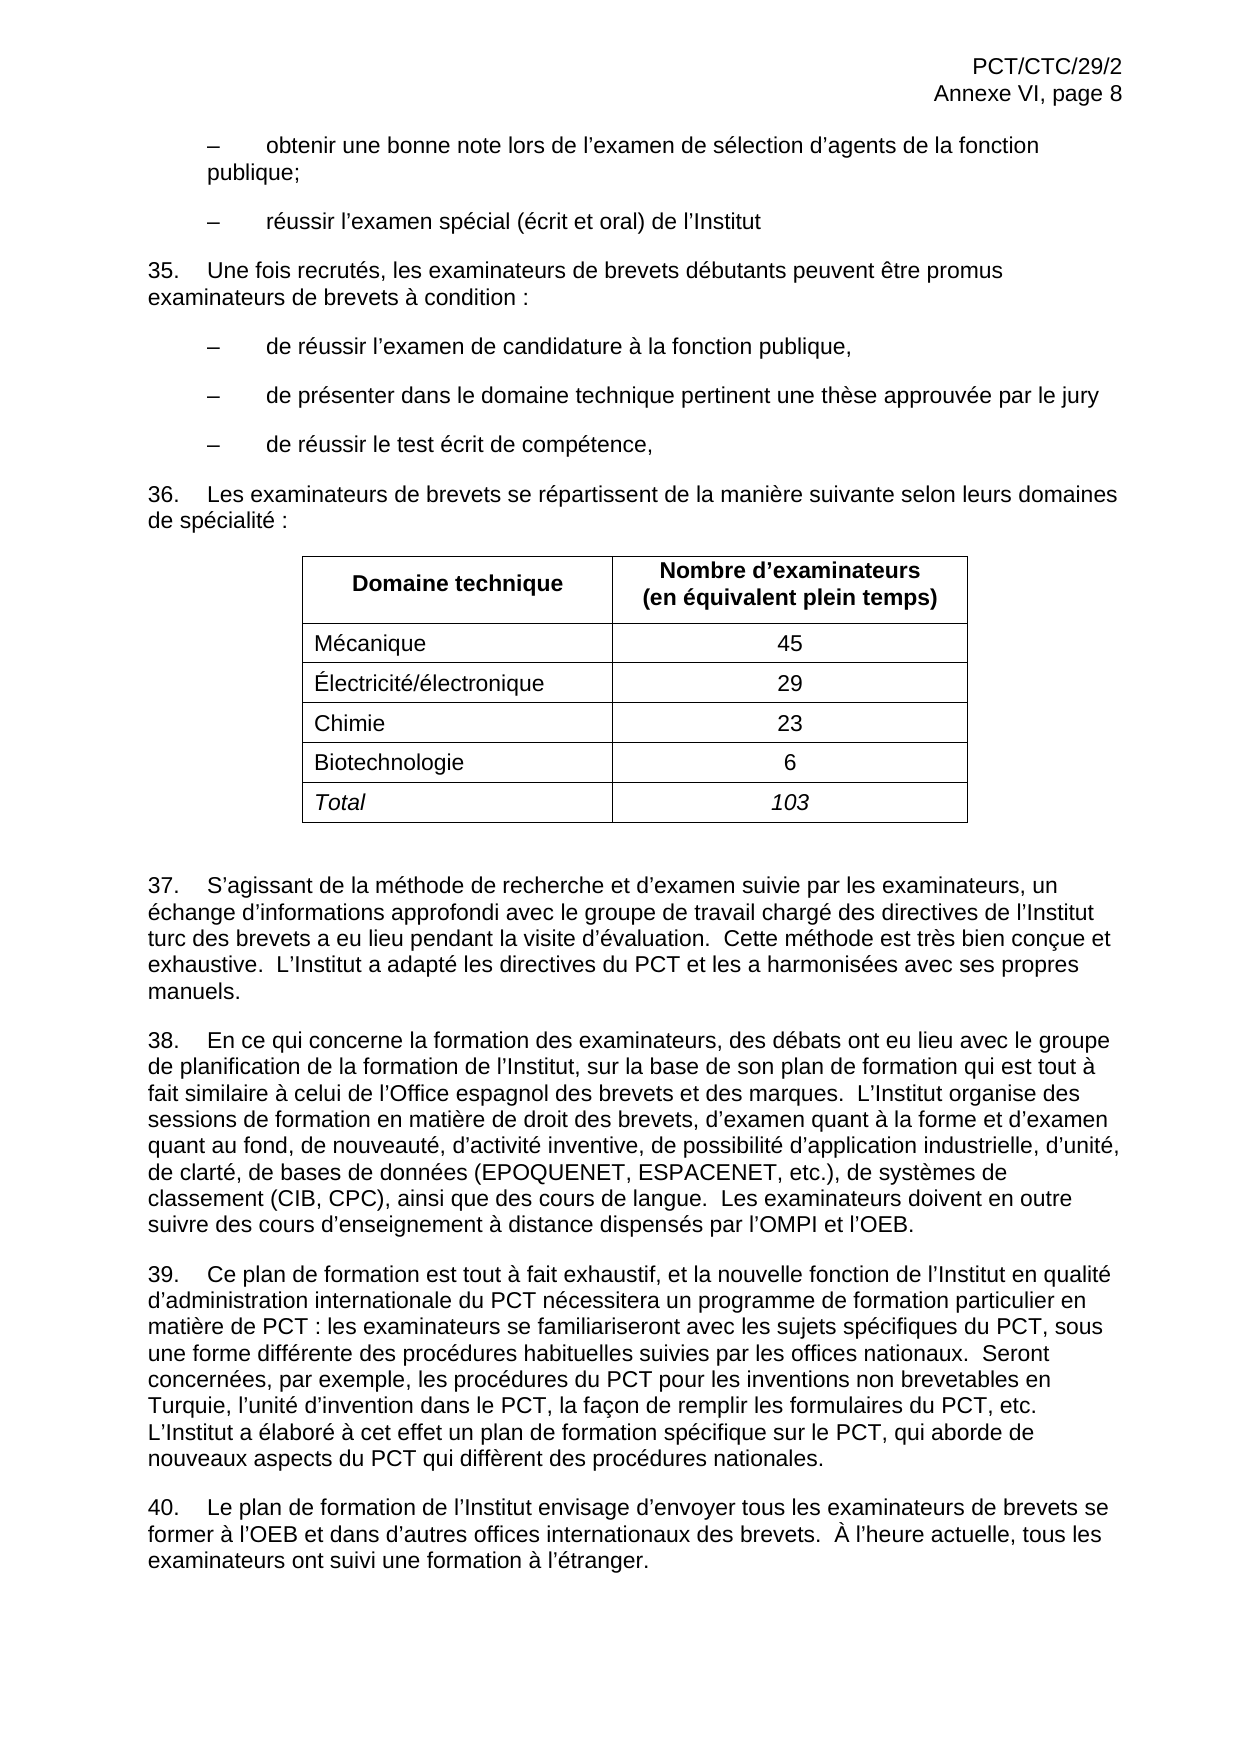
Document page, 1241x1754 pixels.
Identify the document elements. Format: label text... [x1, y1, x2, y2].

list Ce plan de formation est tout à fait exhaustif, et la nouvelle fonction de l’Institut en qualité d’administration internationale du PCT nécessitera un programme de formation particulier en matière de PCT : les examinateurs se familiariseront avec les sujets spécifiques du PCT, sous une forme différente des procédures habituelles suivies par les offices nationaux. Seront concernées, par exemple, les procédures du PCT pour les inventions non brevetables en Turquie, l’unité d’invention dans le PCT, la façon de remplir les formulaires du PCT, etc. L’Institut a élaboré à cet effet un plan de formation spécifique sur le PCT, qui aborde de nouveaux aspects du PCT qui diffèrent des procédures nationales. [148, 1261, 1122, 1471]
table_cell Chimie [303, 703, 612, 742]
table_cell 6 [613, 743, 967, 782]
list de réussir l’examen de candidature à la fonction publique, [207, 333, 1122, 359]
table_cell Biotechnologie [303, 743, 612, 782]
table_header Nombre d’examinateurs (en équivalent plein temps) [613, 557, 967, 622]
table_cell Mécanique [303, 624, 612, 662]
list Le plan de formation de l’Institut envisage d’envoyer tous les examinateurs de brevets se former à l’OEB et dans d’autres offices internationaux des brevets. À l’heure actuelle, tous les examinateurs ont suivi une formation à l’étranger. [148, 1494, 1122, 1573]
table_header Domaine technique [303, 557, 612, 622]
list réussir l’examen spécial (écrit et oral) de l’Institut [207, 208, 1122, 234]
list S’agissant de la méthode de recherche et d’examen suivie par les examinateurs, un échange d’informations approfondi avec le groupe de travail chargé des directives de l’Institut turc des brevets a eu lieu pendant la visite d’évaluation. Cette méthode est très bien conçue et exhaustive. L’Institut a adapté les directives du PCT et les a harmonisées avec ses propres manuels. [148, 872, 1122, 1004]
table_cell 103 [613, 783, 967, 822]
table_cell 29 [613, 663, 967, 702]
table_cell 45 [613, 624, 967, 662]
list En ce qui concerne la formation des examinateurs, des débats ont eu lieu avec le groupe de planification de la formation de l’Institut, sur la base de son plan de formation qui est tout à fait similaire à celui de l’Office espagnol des brevets et des marques. L’Institut organise des sessions de formation en matière de droit des brevets, d’examen quant à la forme et d’examen quant au fond, de nouveauté, d’activité inventive, de possibilité d’application industrielle, d’unité, de clarté, de bases de données (EPOQUENET, ESPACENET, etc.), de systèmes de classement (CIB, CPC), ainsi que des cours de langue. Les examinateurs doivent en outre suivre des cours d’enseignement à distance dispensés par l’OMPI et l’OEB. [148, 1027, 1122, 1238]
table_cell Total [303, 783, 612, 822]
list de présenter dans le domaine technique pertinent une thèse approuvée par le jury [207, 382, 1122, 408]
list Une fois recrutés, les examinateurs de brevets débutants peuvent être promus examinateurs de brevets à condition : [148, 257, 1122, 310]
list Les examinateurs de brevets se répartissent de la manière suivante selon leurs domaines de spécialité : [148, 481, 1122, 533]
list de réussir le test écrit de compétence, [207, 431, 1122, 458]
table_cell Électricité/électronique [303, 663, 612, 702]
list obtenir une bonne note lors de l’examen de sélection d’agents de la fonction publique; [207, 132, 1122, 185]
table_cell 23 [613, 703, 967, 742]
